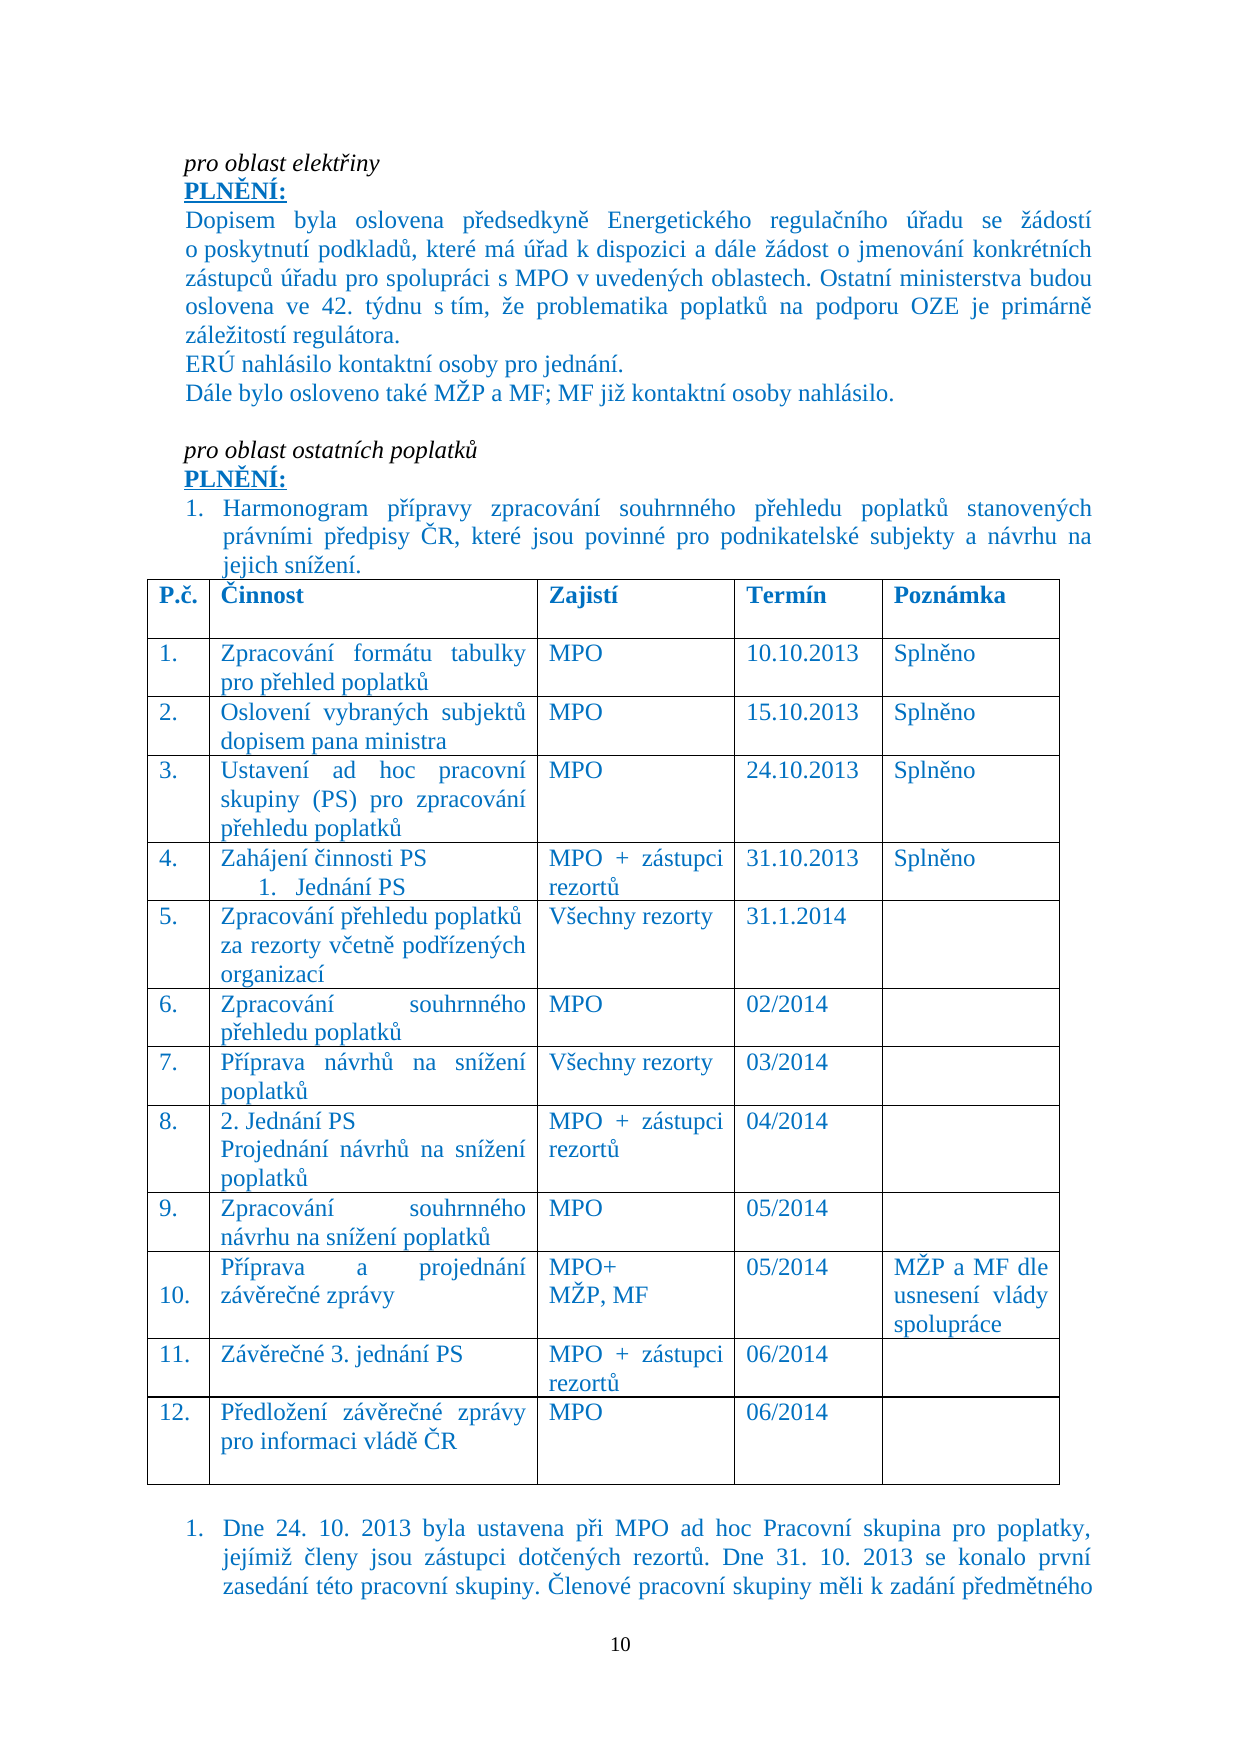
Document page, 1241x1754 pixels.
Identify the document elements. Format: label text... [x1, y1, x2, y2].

table_header Zajistí [538, 580, 734, 637]
table_header Činnost [210, 580, 537, 637]
table_cell 05/2014 [735, 1252, 882, 1338]
table_header Termín [735, 580, 882, 637]
table_cell 5. [148, 901, 209, 988]
table_cell 12. [148, 1398, 209, 1484]
table_cell 8. [148, 1106, 209, 1192]
table_cell 06/2014 [735, 1398, 882, 1484]
list Harmonogram přípravy zpracování souhrnného přehledu poplatků stanovených právními předpisy ČR, které jsou povinné pro podnikatelské subjekty a návrhu na jejich snížení. [185, 493, 1093, 579]
table_cell MŽP a MF dle usnesení vlády spolupráce [883, 1252, 1059, 1338]
table_cell 3. [148, 756, 209, 842]
table_cell MPO [538, 639, 734, 696]
table_cell 05/2014 [735, 1193, 882, 1251]
table_cell 6. [148, 989, 209, 1046]
table_cell Splněno [883, 639, 1059, 696]
table_cell Ustavení ad hoc pracovní skupiny (PS) pro zpracování přehledu poplatků [210, 756, 537, 842]
table_cell MPO [538, 756, 734, 842]
list pro oblast elektřiny [148, 148, 1093, 176]
table_cell Zpracování formátu tabulky pro přehled poplatků [210, 639, 537, 696]
list pro oblast ostatních poplatků [148, 435, 1093, 464]
table_cell 1. [148, 639, 209, 696]
table_cell 24.10.2013 [735, 756, 882, 842]
table_header P.č. [148, 580, 209, 637]
table_cell Splněno [883, 697, 1059, 754]
table_header Poznámka [883, 580, 1059, 637]
table_cell [883, 989, 1059, 1046]
table_cell 10. [148, 1252, 209, 1338]
table_cell [883, 1106, 1059, 1192]
table_cell Zpracování přehledu poplatků za rezorty včetně podřízených organizací [210, 901, 537, 988]
list Dále bylo osloveno také MŽP a MF; MF již kontaktní osoby nahlásilo. [185, 378, 1093, 406]
table_cell Oslovení vybraných subjektů dopisem pana ministra [210, 697, 537, 754]
table_cell MPO + zástupci rezortů [538, 1339, 734, 1396]
table_cell 7. [148, 1047, 209, 1105]
table_cell MPO [538, 697, 734, 754]
table_cell 15.10.2013 [735, 697, 882, 754]
table_cell MPO [538, 1193, 734, 1251]
table_cell [883, 1339, 1059, 1396]
table_cell 06/2014 [735, 1339, 882, 1396]
table_cell Předložení závěrečné zprávy pro informaci vládě ČR [210, 1398, 537, 1484]
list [185, 1513, 1093, 1600]
table_cell 04/2014 [735, 1106, 882, 1192]
table_cell 03/2014 [735, 1047, 882, 1105]
table_cell 10.10.2013 [735, 639, 882, 696]
table_cell [883, 901, 1059, 988]
table_cell Všechny rezorty [538, 1047, 734, 1105]
table_cell Zahájení činnosti PS Jednání PS [210, 843, 537, 900]
table_cell MPO + zástupci rezortů [538, 1106, 734, 1192]
table_cell 2. [148, 697, 209, 754]
table_cell MPO+ MŽP, MF [538, 1252, 734, 1338]
table_cell 02/2014 [735, 989, 882, 1046]
table_cell Závěrečné 3. jednání PS [210, 1339, 537, 1396]
table_cell Zpracování souhrnného přehledu poplatků [210, 989, 537, 1046]
table_cell 2. Jednání PS Projednání návrhů na snížení poplatků [210, 1106, 537, 1192]
table_cell 9. [148, 1193, 209, 1251]
list ERÚ nahlásilo kontaktní osoby pro jednání. [185, 349, 1093, 378]
table_cell Příprava a projednání závěrečné zprávy [210, 1252, 537, 1338]
table_cell MPO + zástupci rezortů [538, 843, 734, 900]
table_cell 4. [148, 843, 209, 900]
table_cell Zpracování souhrnného návrhu na snížení poplatků [210, 1193, 537, 1251]
table_cell 11. [148, 1339, 209, 1396]
table_cell Příprava návrhů na snížení poplatků [210, 1047, 537, 1105]
table_cell Splněno [883, 843, 1059, 900]
table_cell [883, 1398, 1059, 1484]
table_cell Všechny rezorty [538, 901, 734, 988]
table_cell 31.10.2013 [735, 843, 882, 900]
list Dopisem byla oslovena předsedkyně Energetického regulačního úřadu se žádostí o poskytnutí podkladů, které má úřad k dispozici a dále žádost o jmenování konkrétních zástupců úřadu pro spolupráci s MPO v uvedených oblastech. Ostatní ministerstva budou oslovena ve 42. týdnu s tím, že problematika poplatků na podporu OZE je primárně záležitostí regulátora. [185, 205, 1093, 349]
text PLNĚNÍ: [148, 464, 1093, 493]
table_cell MPO [538, 1398, 734, 1484]
table_cell [883, 1193, 1059, 1251]
table_cell Splněno [883, 756, 1059, 842]
list PLNĚNÍ: [148, 176, 1093, 205]
table_cell 31.1.2014 [735, 901, 882, 988]
table_cell MPO [538, 989, 734, 1046]
table_cell [883, 1047, 1059, 1105]
